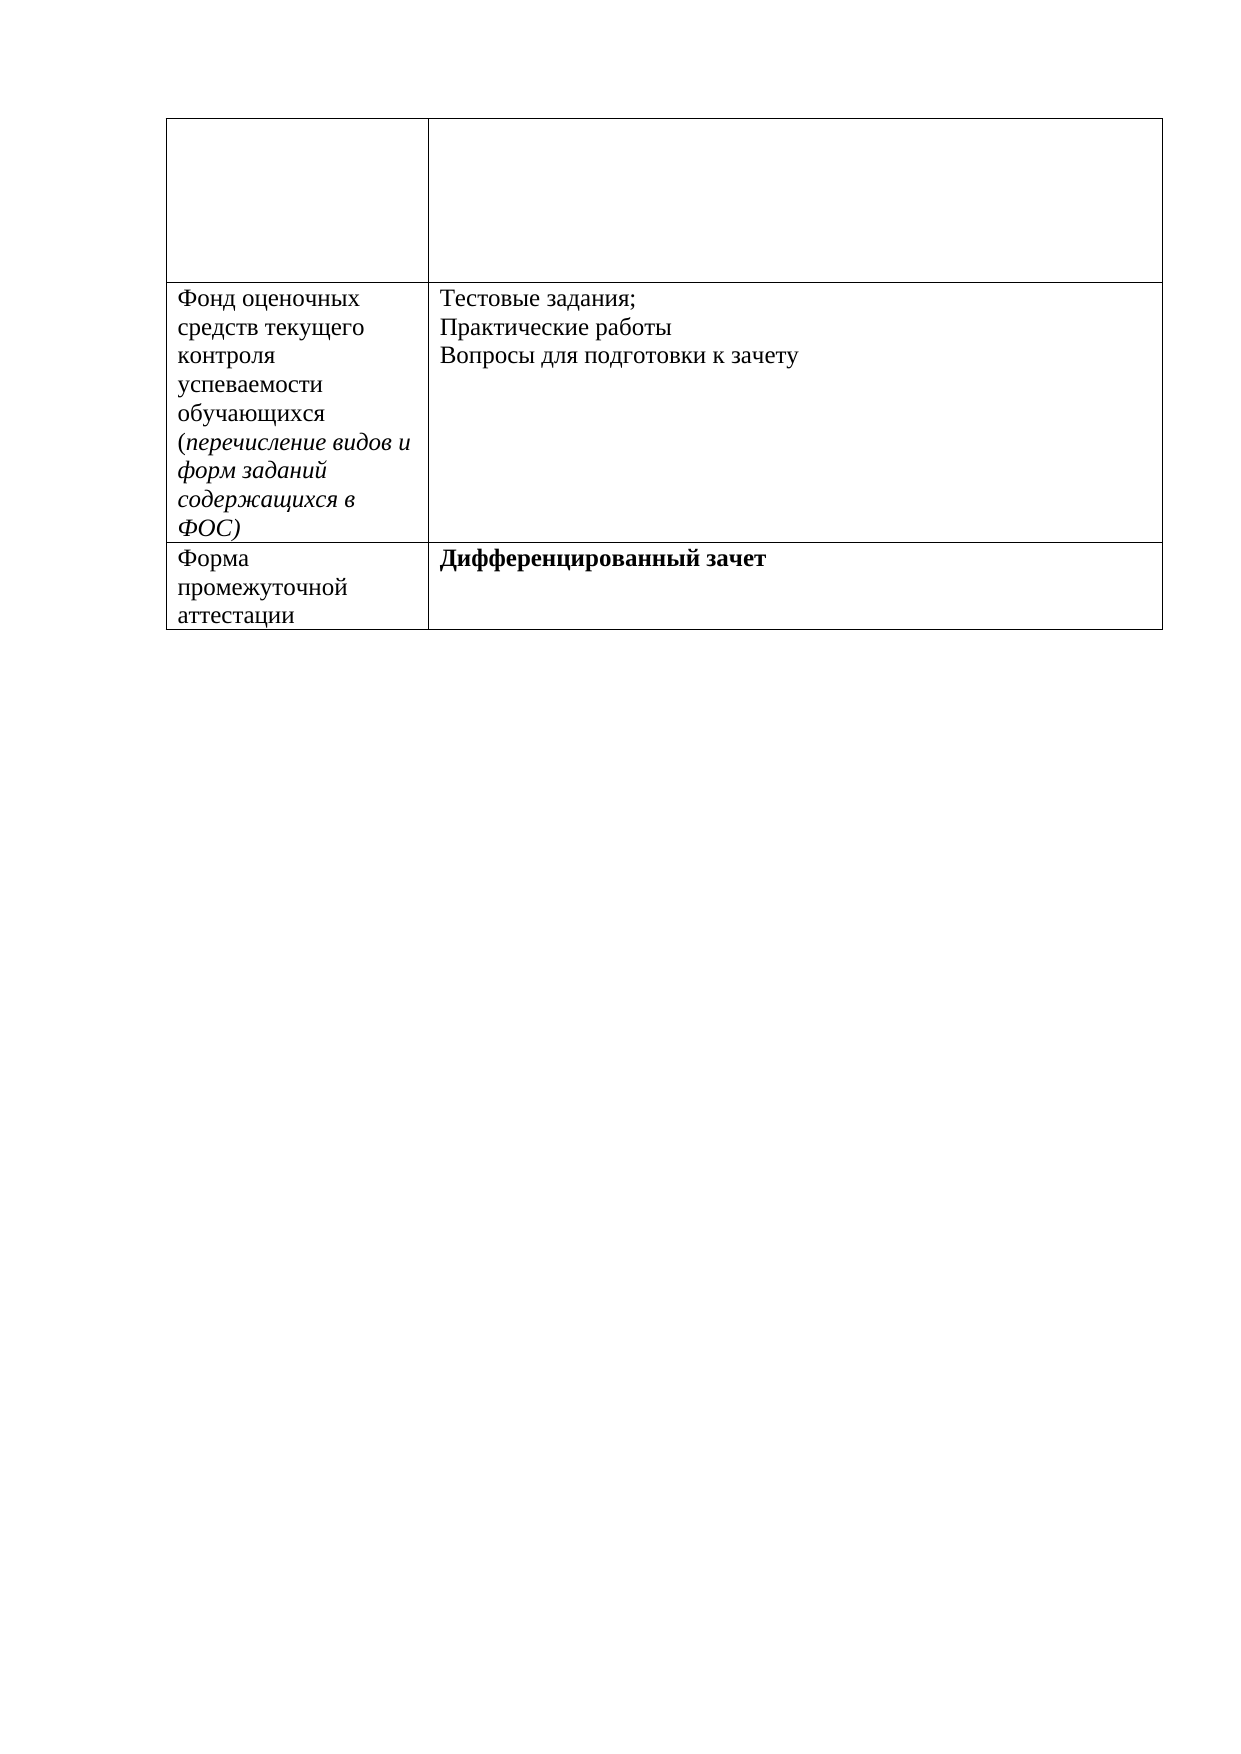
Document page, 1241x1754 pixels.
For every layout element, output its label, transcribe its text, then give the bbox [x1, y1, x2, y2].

table_cell Фонд оценочных средств текущего контроля успеваемости обучающихся (перечисление видов и форм заданий содержащихся в ФОС) [167, 283, 428, 542]
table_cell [429, 119, 1162, 282]
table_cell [167, 119, 428, 282]
table_cell Дифференцированный зачет [429, 543, 1162, 629]
table_cell Тестовые задания; Практические работы Вопросы для подготовки к зачету [429, 283, 1162, 542]
table_cell Форма промежуточной аттестации [167, 543, 428, 629]
